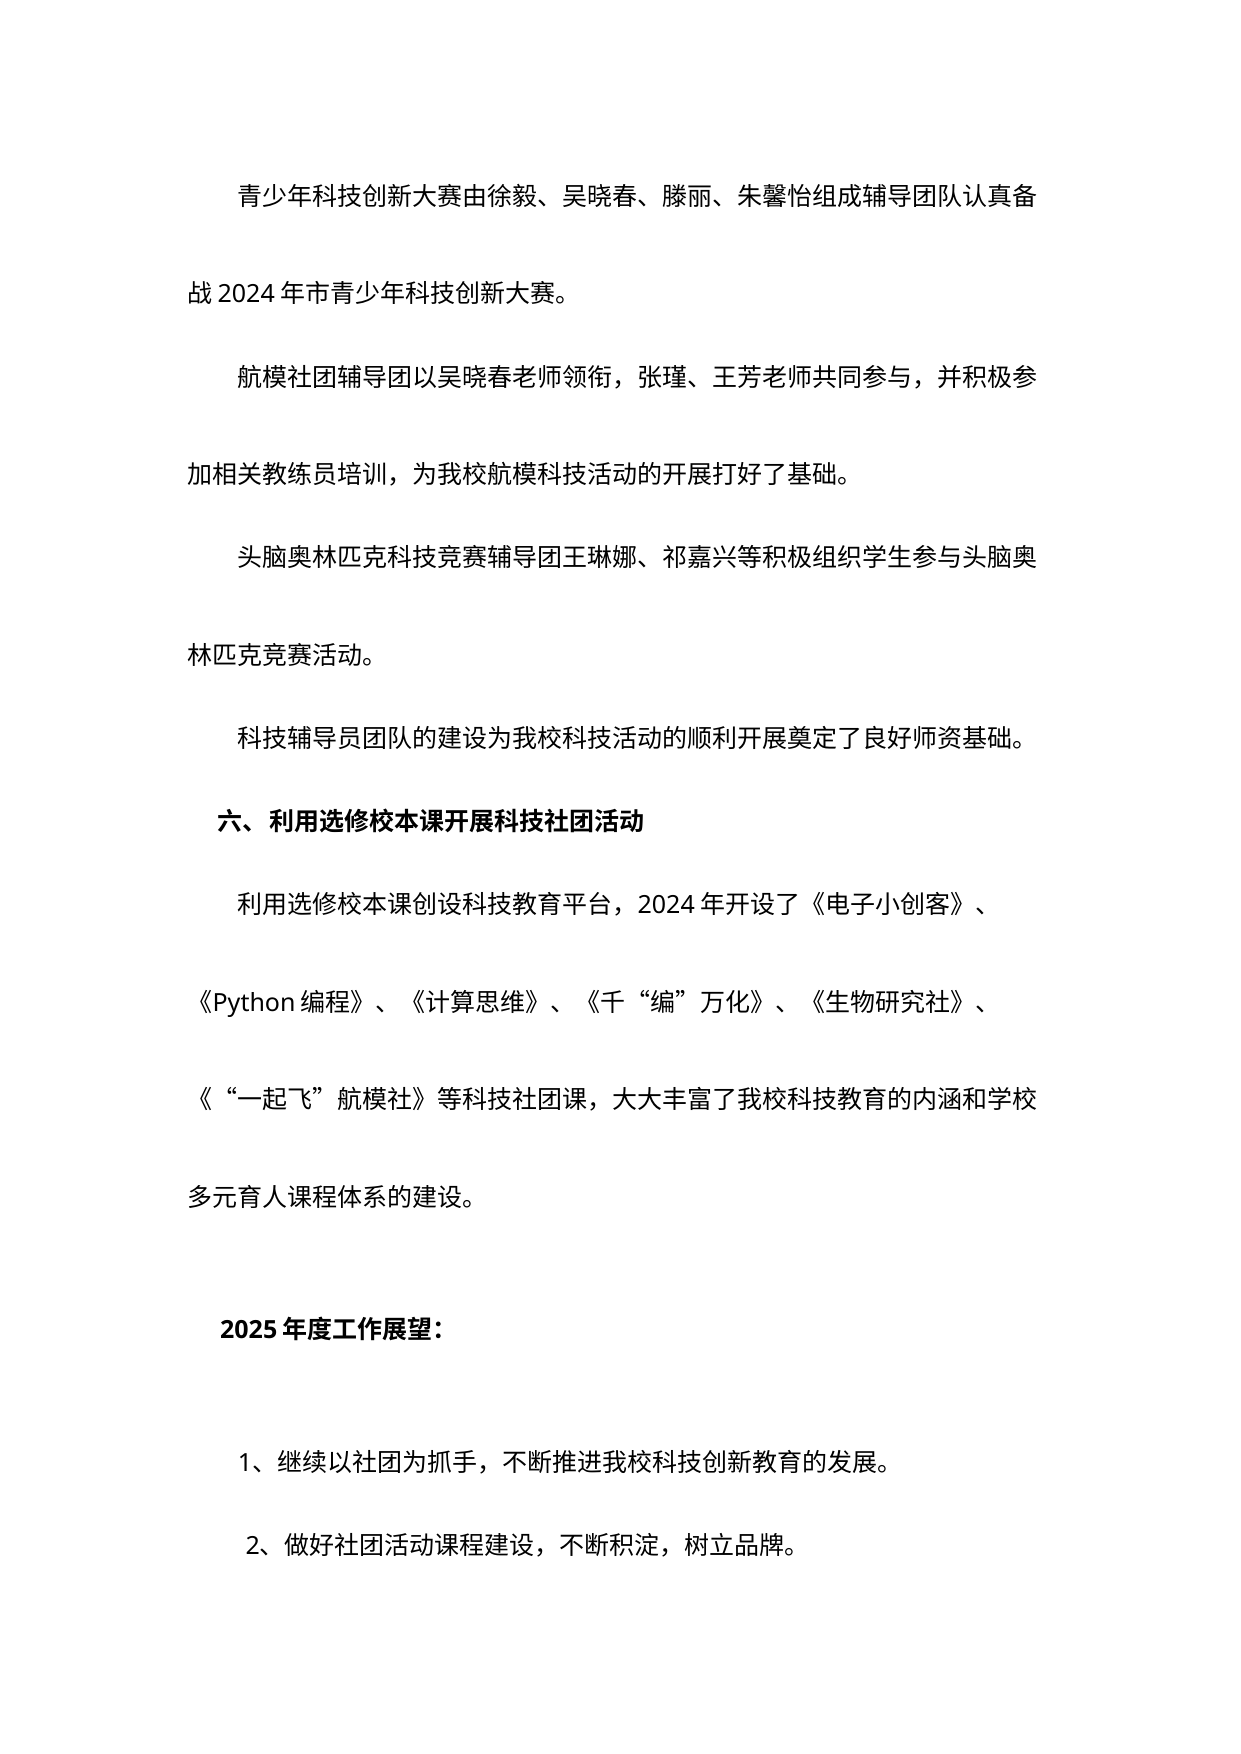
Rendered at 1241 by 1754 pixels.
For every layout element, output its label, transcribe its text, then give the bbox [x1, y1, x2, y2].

list 利用选修校本课开展科技社团活动 [217, 787, 1053, 852]
text 2、做好社团活动课程建设，不断积淀，树立品牌。 [187, 1511, 1053, 1576]
text 青少年科技创新大赛由徐毅、吴晓春、滕丽、朱馨怡组成辅导团队认真备战2024年市青少年科技创新大赛。 [187, 162, 1053, 324]
text 航模社团辅导团以吴晓春老师领衔，张瑾、王芳老师共同参与，并积极参加相关教练员培训，为我校航模科技活动的开展打好了基础。 [187, 343, 1053, 505]
text 1、继续以社团为抓手，不断推进我校科技创新教育的发展。 [187, 1428, 1053, 1493]
text 利用选修校本课创设科技教育平台，2024年开设了《电子小创客》、《Python编程》、《计算思维》、《千“编”万化》、《生物研究社》、《“一起飞”航模社》等科技社团课，大大丰富了我校科技教育的内涵和学校多元育人课程体系的建设。 [187, 870, 1053, 1228]
text 科技辅导员团队的建设为我校科技活动的顺利开展奠定了良好师资基础。 [187, 704, 1053, 769]
text 头脑奥林匹克科技竞赛辅导团王琳娜、祁嘉兴等积极组织学生参与头脑奥林匹克竞赛活动。 [187, 523, 1053, 686]
text 2025年度工作展望： [187, 1295, 1053, 1360]
